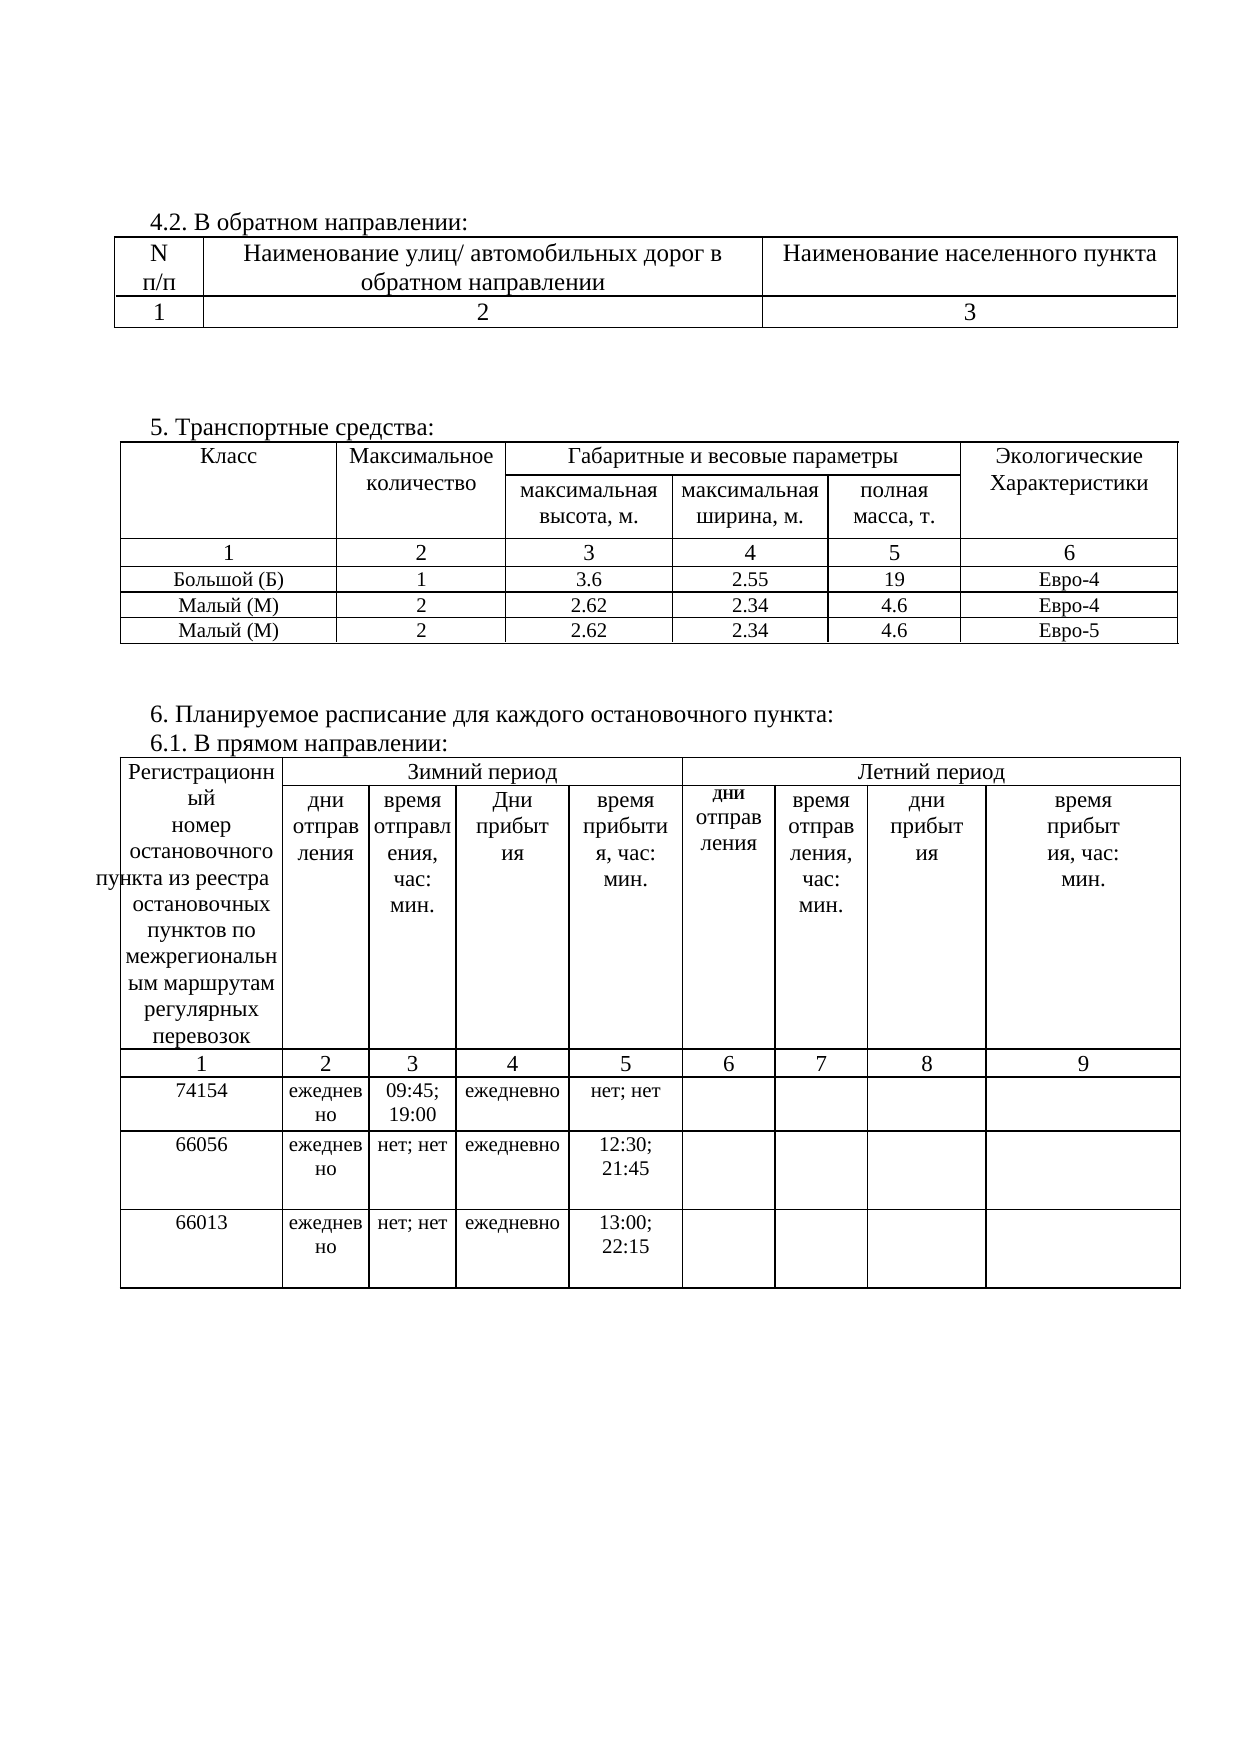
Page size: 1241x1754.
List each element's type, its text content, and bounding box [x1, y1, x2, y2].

table_header Максимальное количество [337, 443, 505, 538]
table_cell Дни прибыт ия [457, 786, 568, 1048]
table_cell 19 [829, 567, 960, 591]
table_cell 5 [570, 1050, 682, 1076]
table_header Регистрационный номер остановочного пункта из реестра остановочных пунктов по межрегиональным маршрутам регулярных перевозок [121, 758, 282, 1048]
table_cell ежедневно [283, 1078, 368, 1130]
table_cell 3 [506, 539, 672, 566]
table_cell ежедневно [283, 1132, 368, 1209]
table_header Наименование населенного пункта [763, 238, 1177, 295]
table_cell время прибыти я, час: мин. [570, 786, 682, 1048]
table_cell [987, 1132, 1180, 1209]
table_cell 2.34 [673, 593, 827, 617]
table_cell ежедневно [283, 1210, 368, 1287]
table_cell максимальная ширина, м. [673, 476, 827, 538]
table_cell 4.6 [829, 593, 960, 617]
table_cell 4 [673, 539, 827, 566]
table_cell [987, 1078, 1180, 1130]
table_cell [776, 1132, 867, 1209]
table_cell ежедневно [457, 1078, 568, 1130]
table_cell 2 [337, 539, 505, 566]
text 6. Планируемое расписание для каждого остановочного пункта: [150, 699, 1090, 728]
table_cell дни отправ ления [283, 786, 368, 1048]
table_cell 66056 [121, 1132, 282, 1209]
table_cell максимальная высота, м. [506, 476, 672, 538]
table_header Наименование улиц/ автомобильных дорог в обратном направлении [204, 238, 762, 295]
table_header Класс [121, 443, 336, 538]
table_cell 6 [961, 539, 1177, 566]
table_cell 2 [337, 618, 505, 642]
table_cell [683, 1078, 774, 1130]
table_cell 8 [868, 1050, 985, 1076]
table_cell Малый (М) [121, 618, 336, 642]
table_cell 3.6 [506, 567, 672, 591]
text 6.1. В прямом направлении: [150, 728, 1090, 757]
table_cell полная масса, т. [829, 476, 960, 538]
table_cell нет; нет [570, 1078, 682, 1130]
table_cell [683, 1210, 774, 1287]
table_cell 5 [829, 539, 960, 566]
table_cell [776, 1210, 867, 1287]
table_cell 12:30; 21:45 [570, 1132, 682, 1209]
table_cell 1 [115, 296, 203, 327]
table_cell 2.62 [506, 618, 672, 642]
table_cell Большой (Б) [121, 567, 336, 591]
table_cell 2 [283, 1050, 368, 1076]
table_cell Евро-4 [961, 593, 1177, 617]
table_cell 3 [370, 1050, 455, 1076]
table_header N п/п [115, 238, 203, 295]
table_cell [987, 1210, 1180, 1287]
table_cell время отправл ения, час: мин. [370, 786, 455, 1048]
table_cell время прибыт ия, час: мин. [987, 786, 1180, 1048]
table_cell дни прибыт ия [868, 786, 985, 1048]
table_cell 2.34 [673, 618, 827, 642]
table_cell ежедневно [457, 1132, 568, 1209]
table_header Габаритные и весовые параметры [506, 443, 960, 474]
table_cell [868, 1132, 985, 1209]
table_cell 2.62 [506, 593, 672, 617]
table_cell 1 [121, 1050, 282, 1076]
table_cell 13:00; 22:15 [570, 1210, 682, 1287]
table_cell 2.55 [673, 567, 827, 591]
table_cell 74154 [121, 1078, 282, 1130]
table_cell нет; нет [370, 1210, 455, 1287]
table_cell 3 [763, 295, 1177, 327]
table_cell 7 [776, 1050, 867, 1076]
table_cell 4 [457, 1050, 568, 1076]
table_cell Малый (М) [121, 593, 336, 617]
table_cell ежедневно [457, 1210, 568, 1287]
table_cell 1 [337, 567, 505, 591]
table_cell 4.6 [829, 618, 960, 642]
table_cell 66013 [121, 1210, 282, 1287]
table_cell 1 [121, 539, 336, 566]
table_header Экологические Характеристики [961, 443, 1177, 538]
table_cell нет; нет [370, 1132, 455, 1209]
table_cell 2 [204, 297, 762, 327]
table_cell [868, 1210, 985, 1287]
table_cell ДНИ отправ ления [683, 786, 774, 1048]
table_cell [776, 1078, 867, 1130]
table_cell время отправ ления, час: мин. [776, 786, 867, 1048]
table_cell Евро-5 [961, 618, 1177, 642]
table_cell [683, 1132, 774, 1209]
table_cell 2 [337, 593, 505, 617]
table_header Зимний период [283, 758, 682, 784]
text 4.2. В обратном направлении: [150, 207, 1090, 236]
table_cell [868, 1078, 985, 1130]
table_header Летний период [683, 758, 1180, 784]
table_cell 9 [987, 1050, 1180, 1076]
text 5. Транспортные средства: [150, 412, 1090, 441]
table_cell 6 [683, 1050, 774, 1076]
table_cell 09:45; 19:00 [370, 1078, 455, 1130]
table_cell Евро-4 [961, 567, 1177, 591]
